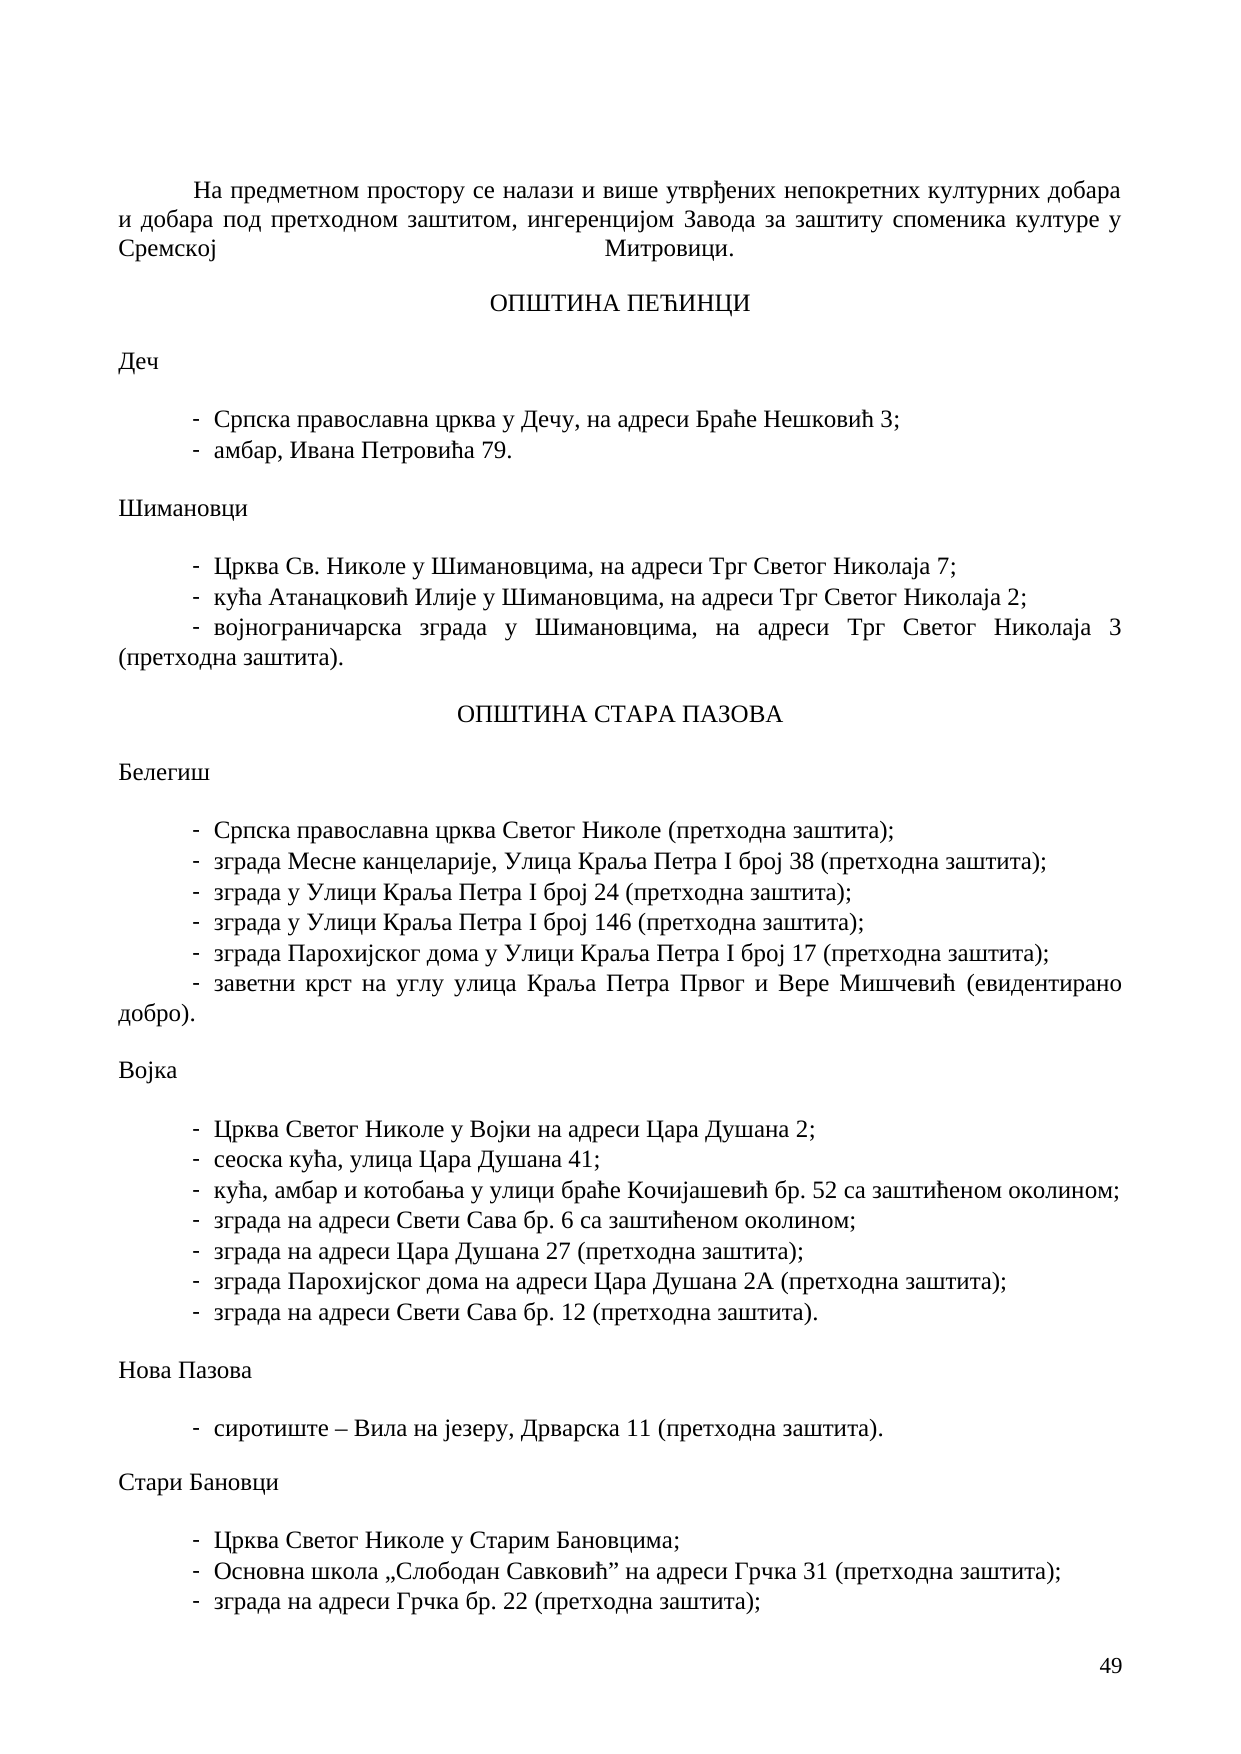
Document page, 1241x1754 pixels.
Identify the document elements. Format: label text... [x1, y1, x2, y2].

list Српска православна црква у Дечу, на адреси Браће Нешковић 3; [118, 403, 1122, 434]
list војнограничарска зграда у Шимановцима, на адреси Трг Светог Николаја 3 (претходна заштита). [118, 612, 1122, 671]
list Црква Светог Николе у Старим Бановцима; [118, 1524, 1122, 1555]
list зграда на адреси Свети Сава бр. 6 са заштићеном околином; [118, 1204, 1122, 1235]
list зграда Парохијског дома у Улици Краља Петра I број 17 (претходна заштита); [118, 937, 1122, 967]
text ОПШТИНА ПЕЋИНЦИ [118, 288, 1122, 317]
list Црква Светог Николе у Војки на адреси Цара Душана 2; [118, 1113, 1122, 1143]
list зграда на адреси Грчка бр. 22 (претходна заштита); [118, 1585, 1122, 1616]
text Шимановци [118, 493, 1122, 522]
list Црква Св. Николе у Шимановцима, на адреси Трг Светог Николаја 7; [118, 551, 1122, 581]
list зграда Месне канцеларије, Улица Краља Петра I број 38 (претходна заштита); [118, 845, 1122, 876]
list зграда Парохијског дома на адреси Цара Душана 2A (претходна заштита); [118, 1265, 1122, 1296]
list заветни крст на углу улица Краља Петра Првог и Вере Мишчевић (евидентирано добро). [118, 967, 1122, 1026]
text Војка [118, 1055, 1122, 1084]
list кућа, амбар и котобања у улици браће Кочијашевић бр. 52 са заштићеном околином; [118, 1174, 1122, 1204]
list зграда у Улици Краља Петра I број 24 (претходна заштита); [118, 876, 1122, 906]
text Белегиш [118, 757, 1122, 786]
list сеоска кућа, улица Цара Душана 41; [118, 1143, 1122, 1174]
list Основна школа „Слободан Савковић” на адреси Грчка 31 (претходна заштита); [118, 1555, 1122, 1585]
list амбар, Ивана Петровића 79. [118, 434, 1122, 464]
list зграда на адреси Свети Сава бр. 12 (претходна заштита). [118, 1296, 1122, 1326]
list кућа Атанацковић Илије у Шимановцима, на адреси Трг Светог Николаја 2; [118, 581, 1122, 612]
text На предметном простору се налази и више утврђених непокретних културних добара и добара под претходном заштитом, ингеренцијом Завода за заштиту споменика културе у Сремској Митровици. [118, 176, 1122, 288]
list зграда у Улици Краља Петра I број 146 (претходна заштита); [118, 906, 1122, 937]
list Српска православна црква Светог Николе (претходна заштита); [118, 814, 1122, 845]
text ОПШТИНА СТАРА ПАЗОВА [118, 699, 1122, 728]
text Нова Пазова [118, 1355, 1122, 1384]
text Стари Бановци [118, 1467, 1122, 1496]
list сиротиште – Вила на језеру, Дрварска 11 (претходна заштита). [118, 1413, 1122, 1443]
list зграда на адреси Цара Душана 27 (претходна заштита); [118, 1235, 1122, 1265]
text Деч [118, 346, 1122, 374]
